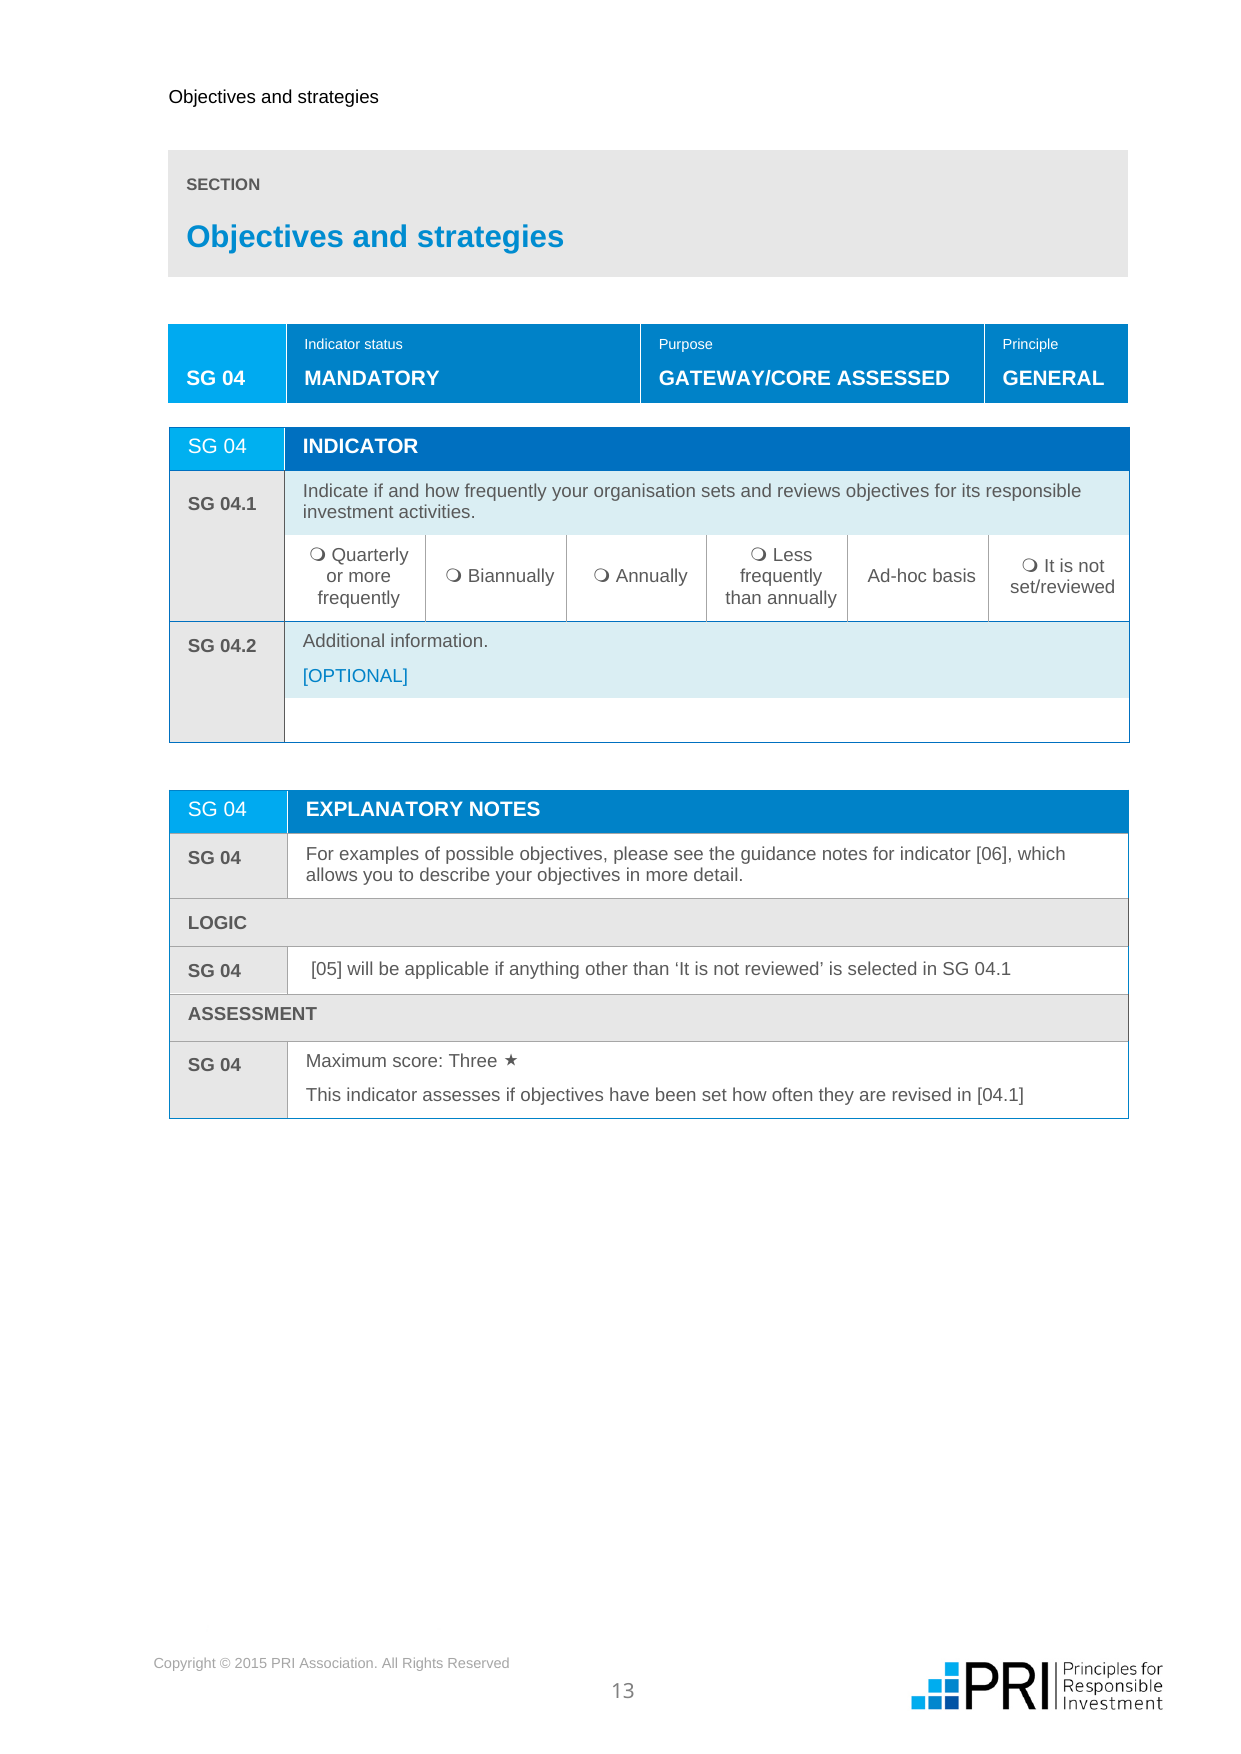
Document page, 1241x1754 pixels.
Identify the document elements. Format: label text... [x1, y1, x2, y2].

table_cell Additional information. [Optional] [285, 622, 1129, 698]
table_cell Annually [567, 535, 706, 621]
table_cell Maximum score: Three This indicator assesses if objectives have been set how often they are revised in [04.1] [288, 1042, 1128, 1118]
table_header SG 04 [170, 428, 284, 470]
table_cell SG 04 [168, 360, 286, 403]
table_cell Less frequently than annually [707, 535, 847, 621]
picture [402, 668, 406, 683]
table_cell [05] will be applicable if anything other than ‘It is not reviewed’ is selected in SG 04.1 [288, 947, 1128, 993]
table_cell GATEWAY/CORE ASSESSED [641, 360, 984, 403]
table_cell SG 04.2 [170, 622, 284, 742]
picture [303, 668, 307, 686]
table_cell Quarterly or more frequently [285, 535, 425, 621]
table_cell SG 04.1 [170, 471, 284, 535]
table_cell SG 04 [170, 1042, 287, 1118]
table_cell LOGIC [170, 899, 1128, 946]
table_header Purpose [641, 324, 984, 360]
table_cell For examples of possible objectives, please see the guidance notes for indicator [06], which allows you to describe your objectives in more detail. [288, 834, 1128, 898]
table_header INDICATOR [285, 428, 1129, 470]
table_cell Biannually [426, 535, 566, 621]
table_cell MANDATORY [287, 360, 640, 403]
table_header EXPLANATORY NOTES [288, 791, 1128, 833]
table_cell [170, 535, 284, 621]
table_header SECTION [168, 150, 1128, 193]
table_header Indicator status [287, 324, 640, 360]
table_header Principle [985, 324, 1128, 360]
table_cell SG 04 [170, 834, 287, 898]
table_cell It is not set/reviewed [989, 535, 1129, 621]
table_cell GENERAL [985, 360, 1128, 403]
table_header [168, 324, 286, 360]
table_cell Objectives and strategies [168, 194, 1128, 277]
table_header SG 04 [170, 791, 287, 833]
picture [0, 1561, 1241, 1754]
table_cell Indicate if and how frequently your organisation sets and reviews objectives for its responsible investment activities. [285, 471, 1129, 535]
table_cell ASSESSMENT [170, 995, 1128, 1041]
table_cell Ad-hoc basis [848, 535, 988, 621]
table_cell [285, 699, 1129, 742]
table_cell SG 04 [170, 947, 287, 993]
